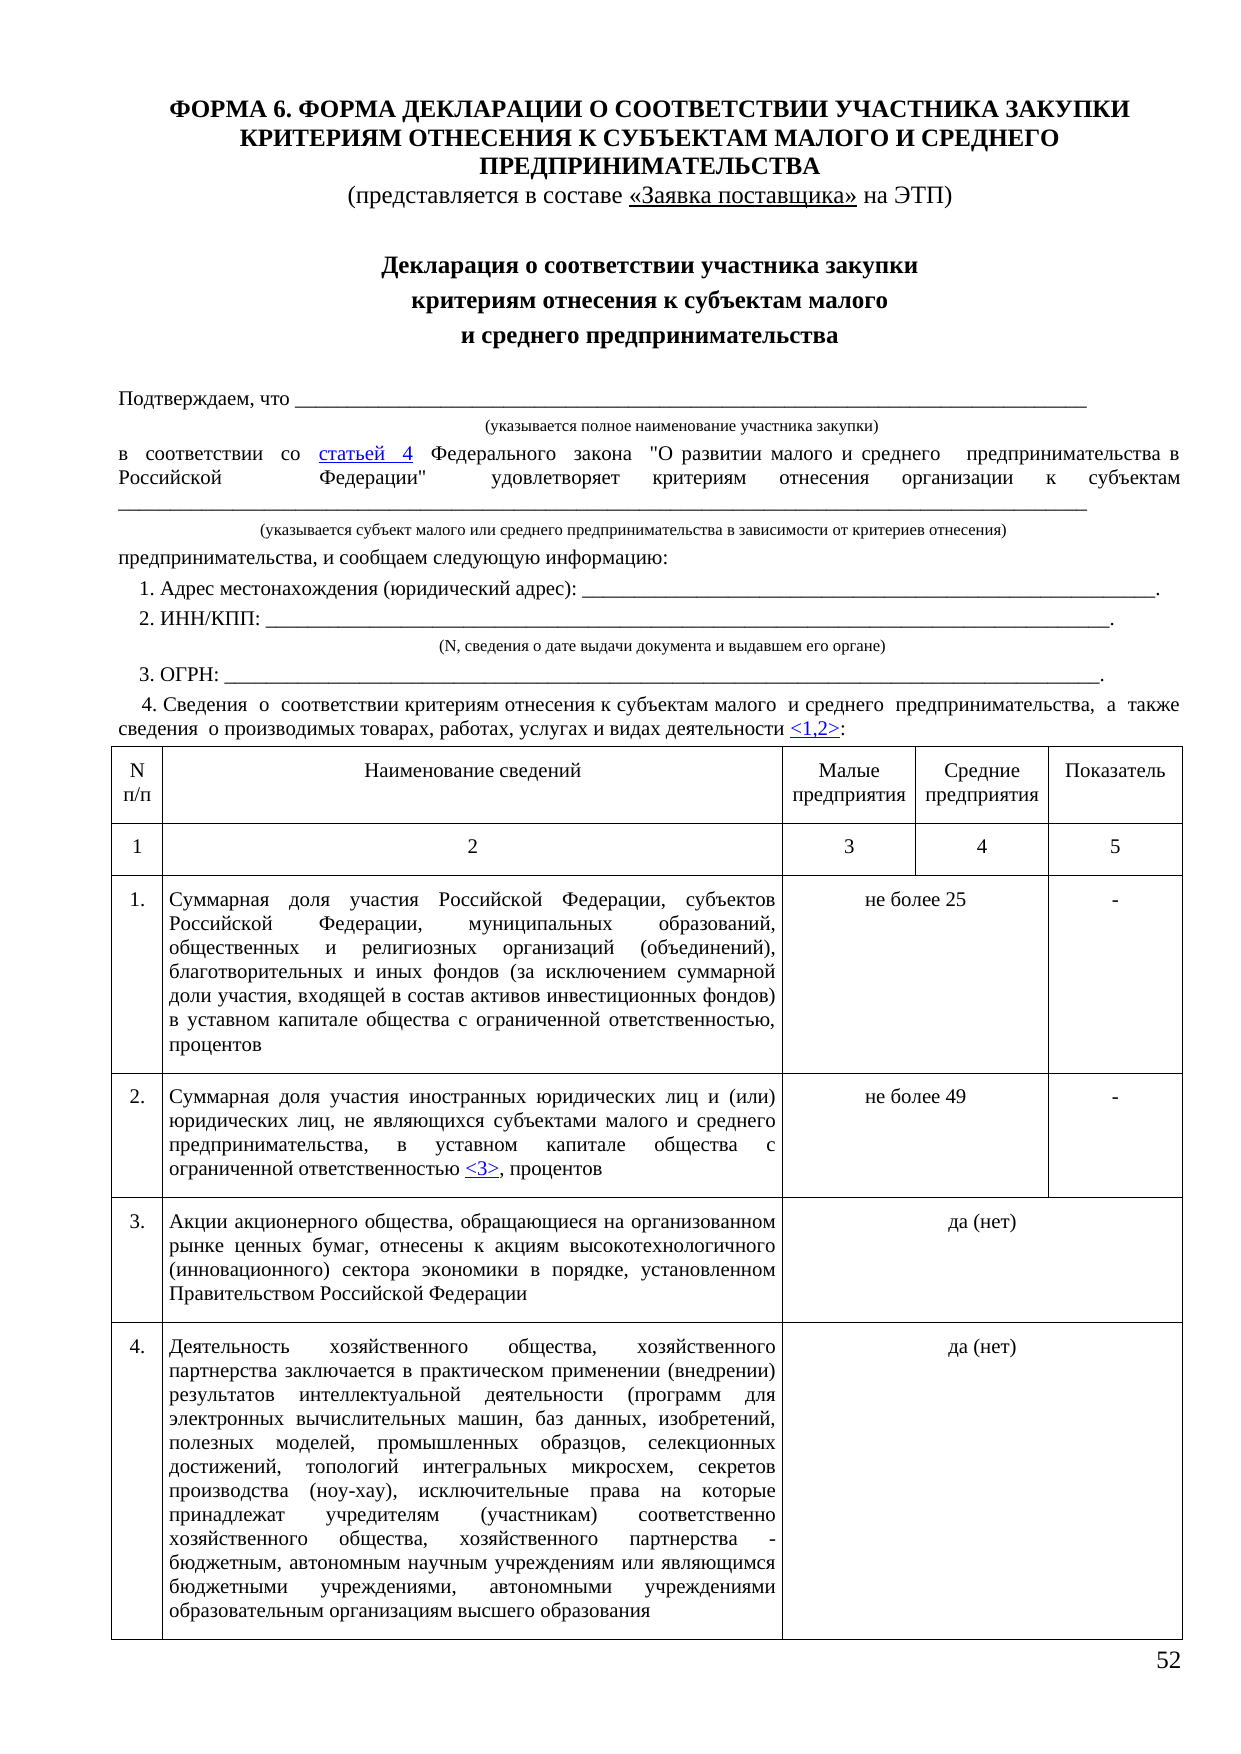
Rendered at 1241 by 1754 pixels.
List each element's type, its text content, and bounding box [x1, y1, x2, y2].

table_header Наименование сведений [163, 747, 782, 823]
table_cell Деятельность хозяйственного общества, хозяйственного партнерства заключается в практическом применении (внедрении) результатов интеллектуальной деятельности (программ для электронных вычислительных машин, баз данных, изобретений, полезных моделей, промышленных образцов, селекционных достижений, топологий интегральных микросхем, секретов производства (ноу-хау), исключительные права на которые принадлежат учредителям (участникам) соответственно хозяйственного общества, хозяйственного партнерства - бюджетным, автономным научным учреждениям или являющимся бюджетными учреждениями, автономными учреждениями образовательным организациям высшего образования [163, 1323, 782, 1639]
table_cell Акции акционерного общества, обращающиеся на организованном рынке ценных бумаг, отнесены к акциям высокотехнологичного (инновационного) сектора экономики в порядке, установленном Правительством Российской Федерации [163, 1198, 782, 1322]
table_cell 2 [163, 824, 782, 875]
table_cell не более 25 [783, 876, 1048, 1072]
text (представляется в составе «Заявка поставщика» на ЭТП) [118, 180, 1181, 209]
table_header Малые предприятия [783, 747, 915, 823]
text предпринимательства, и сообщаем следующую информацию: [118, 545, 1181, 569]
text 4. Сведения о соответствии критериям отнесения к субъектам малого и среднего предпринимательства, а также сведения о производимых товарах, работах, услугах и видах деятельности <1,2>: [118, 692, 1181, 740]
text (указывается полное наименование участника закупки) [118, 416, 1181, 435]
table_cell - [1049, 1074, 1182, 1197]
text 1. Адрес местонахождения (юридический адрес): _______________________________________________________. [118, 575, 1181, 599]
text и среднего предпринимательства [118, 320, 1181, 349]
table_cell - [1049, 876, 1182, 1072]
table_header N п/п [112, 747, 162, 823]
text (указывается субъект малого или среднего предпринимательства в зависимости от критериев отнесения) [118, 520, 1181, 539]
table_cell 4. [112, 1323, 162, 1639]
text критериям отнесения к субъектам малого [118, 285, 1181, 314]
subtitle ФОРМА 6. ФОРМА ДЕКЛАРАЦИИ О СООТВЕТСТВИИ УЧАСТНИКА ЗАКУПКИ КРИТЕРИЯМ ОТНЕСЕНИЯ К СУБЪЕКТАМ МАЛОГО И СРЕДНЕГО ПРЕДПРИНИМАТЕЛЬСТВА [118, 94, 1181, 180]
text в соответствии со статьей 4 Федерального закона "О развитии малого и среднего предпринимательства в Российской Федерации" удовлетворяет критериям отнесения организации к субъектам _____________________________________________________________________________________________ [118, 441, 1181, 513]
table_header Показатель [1049, 747, 1182, 823]
text Подтверждаем, что ____________________________________________________________________________ [118, 386, 1181, 409]
table_cell 2. [112, 1074, 162, 1197]
text (N, сведения о дате выдачи документа и выдавшем его органе) [118, 636, 1181, 655]
table_cell 3 [783, 824, 915, 875]
table_cell да (нет) [783, 1323, 1182, 1639]
table_cell Суммарная доля участия Российской Федерации, субъектов Российской Федерации, муниципальных образований, общественных и религиозных организаций (объединений), благотворительных и иных фондов (за исключением суммарной доли участия, входящей в состав активов инвестиционных фондов) в уставном капитале общества с ограниченной ответственностью, процентов [163, 876, 782, 1072]
table_cell 5 [1049, 824, 1182, 875]
table_cell 1 [112, 824, 162, 875]
table_cell да (нет) [783, 1198, 1182, 1322]
table_cell не более 49 [783, 1074, 1048, 1197]
text 3. ОГРН: ____________________________________________________________________________________. [118, 661, 1181, 686]
table_header Средние предприятия [916, 747, 1048, 823]
table_cell 3. [112, 1198, 162, 1322]
table_cell Суммарная доля участия иностранных юридических лиц и (или) юридических лиц, не являющихся субъектами малого и среднего предпринимательства, в уставном капитале общества с ограниченной ответственностью <3>, процентов [163, 1074, 782, 1197]
table_cell 4 [916, 824, 1048, 875]
text Декларация о соответствии участника закупки [118, 250, 1181, 279]
text 2. ИНН/КПП: _________________________________________________________________________________. [118, 606, 1181, 630]
table_cell 1. [112, 876, 162, 1072]
